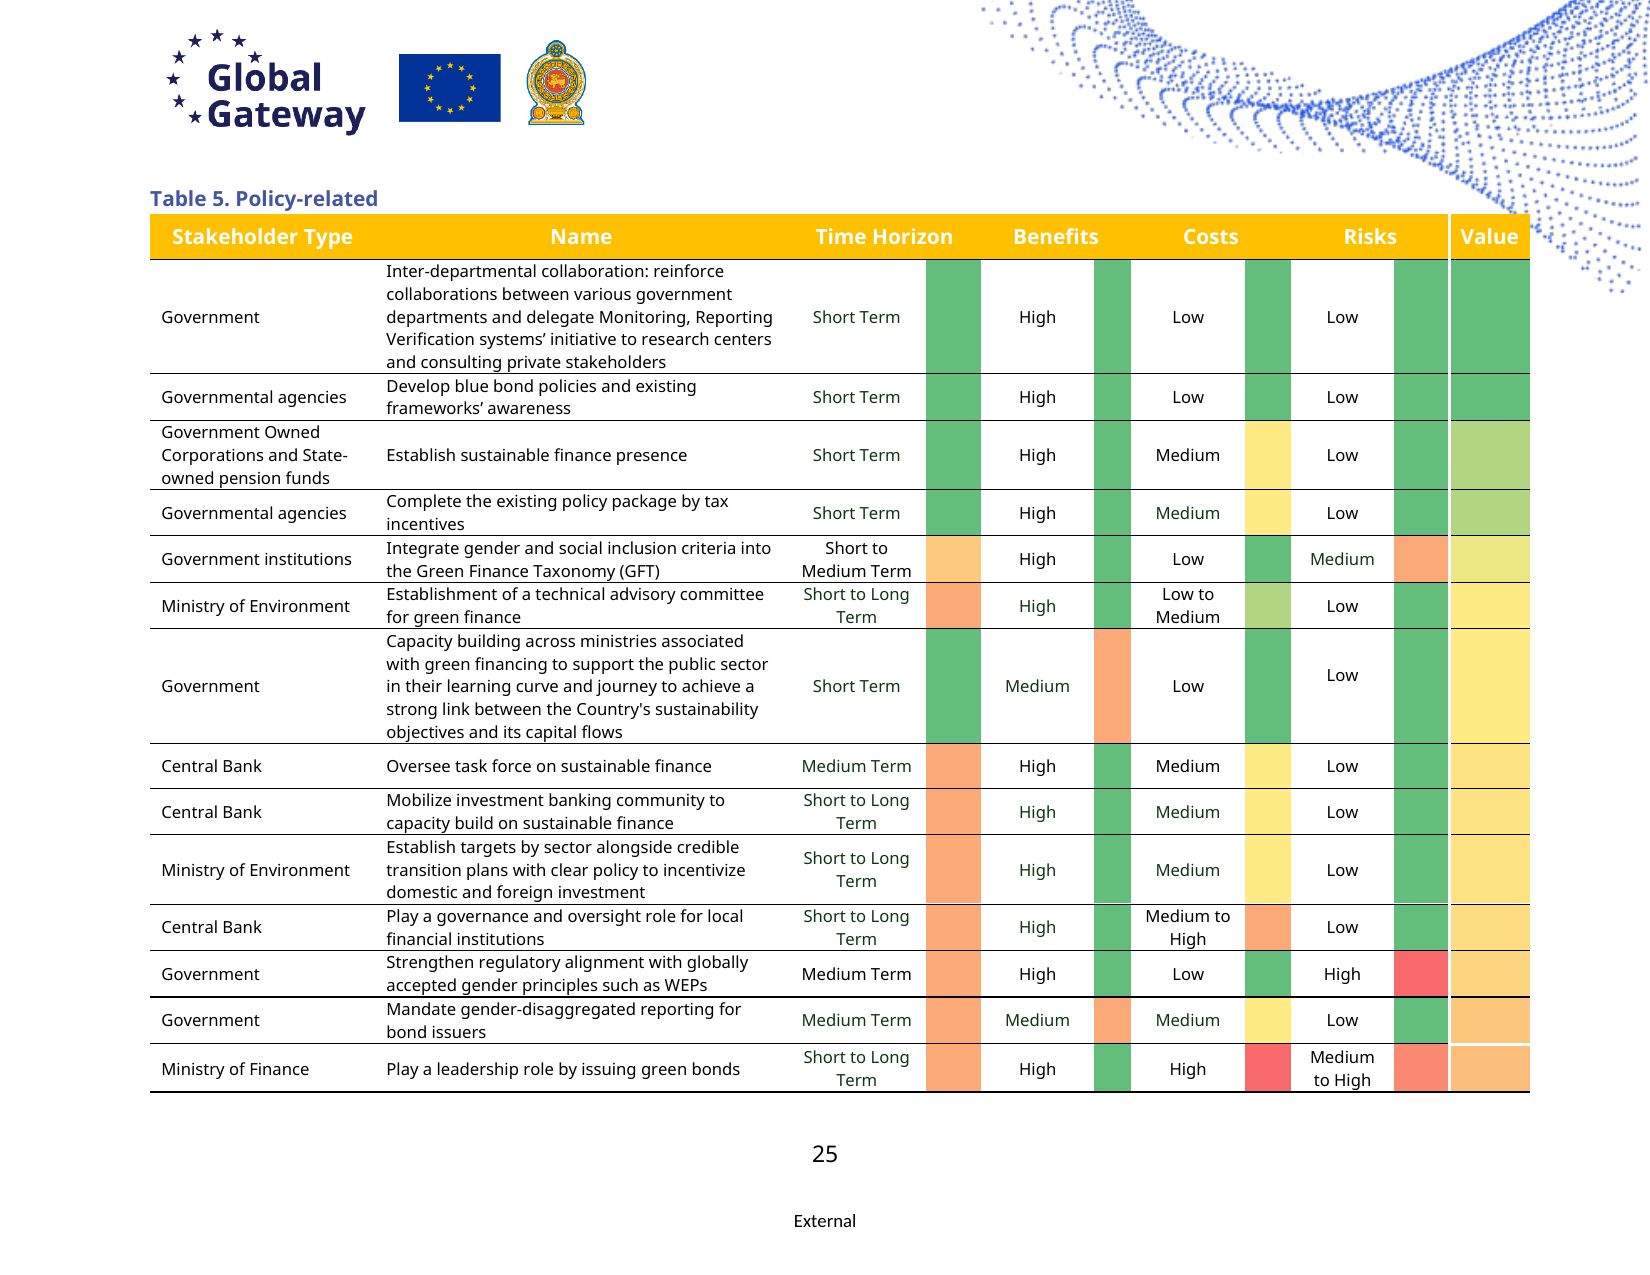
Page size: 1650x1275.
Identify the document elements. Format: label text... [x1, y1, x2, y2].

table_cell Medium [1131, 789, 1245, 834]
table_cell [1394, 260, 1448, 373]
table_cell Medium [1131, 998, 1245, 1043]
table_cell Short to Long Term [787, 1044, 926, 1091]
table_cell Mandate gender-disaggregated reporting for bond issuers [375, 998, 787, 1043]
table_cell Short Term [787, 629, 926, 743]
table_cell [1245, 951, 1291, 996]
table_cell [1245, 744, 1291, 788]
table_cell [1394, 421, 1448, 489]
table_cell Capacity building across ministries associated with green financing to support the public sector in their learning curve and journey to achieve a strong link between the Country's sustainability objectives and its capital flows [375, 629, 787, 743]
table_cell High [981, 260, 1093, 373]
table_cell Central Bank [150, 905, 375, 950]
table_cell [926, 1044, 981, 1091]
table_cell High [981, 536, 1093, 582]
table_cell [1451, 260, 1530, 373]
table_cell [926, 835, 981, 903]
table_cell Short Term [787, 421, 926, 489]
table_cell Short to Long Term [787, 905, 926, 950]
table_cell Medium Term [787, 744, 926, 788]
table_cell Low [1131, 260, 1245, 373]
table_cell Oversee task force on sustainable finance [375, 744, 787, 788]
table_cell Medium [1131, 835, 1245, 903]
table_cell Low [1131, 536, 1245, 582]
table_cell High [981, 583, 1093, 628]
table_cell Short to Medium Term [787, 536, 926, 582]
table_cell [1394, 374, 1448, 420]
table_cell Government [150, 629, 375, 743]
table_cell [1451, 835, 1530, 903]
table_header Value [1451, 214, 1530, 259]
table_cell [1245, 260, 1291, 373]
table_cell [1094, 789, 1131, 834]
table_cell Medium to High [1291, 1044, 1393, 1091]
table_cell [1094, 744, 1131, 788]
table_cell Medium Term [787, 951, 926, 996]
table_cell Low [1131, 629, 1245, 743]
table_cell [1394, 629, 1448, 743]
picture [150, 10, 383, 150]
table_header Time Horizon [787, 214, 981, 259]
table_cell [1094, 260, 1131, 373]
table_cell [1394, 583, 1448, 628]
table_cell [926, 490, 981, 535]
table_cell Governmental agencies [150, 490, 375, 535]
table_cell [1394, 998, 1448, 1043]
table_cell Low [1291, 629, 1393, 743]
table_cell High [981, 835, 1093, 903]
table_cell Low [1291, 789, 1393, 834]
table_cell Low [1291, 744, 1393, 788]
table_cell [1451, 998, 1530, 1043]
text Table 5. Policy-related [150, 184, 1500, 212]
table_cell Low to Medium [1131, 583, 1245, 628]
table_cell Short to Long Term [787, 583, 926, 628]
table_cell Develop blue bond policies and existing frameworks’ awareness [375, 374, 787, 420]
table_cell Low [1291, 998, 1393, 1043]
table_cell [926, 536, 981, 582]
table_cell [1094, 905, 1131, 950]
table_cell [1451, 421, 1530, 489]
table_cell [926, 744, 981, 788]
table_cell Low [1291, 583, 1393, 628]
table_cell [1394, 789, 1448, 834]
table_cell Governmental agencies [150, 374, 375, 420]
table_cell [1245, 789, 1291, 834]
table_cell Low [1291, 905, 1393, 950]
table_cell High [1291, 951, 1393, 996]
table_cell [1094, 490, 1131, 535]
table_cell Play a governance and oversight role for local financial institutions [375, 905, 787, 950]
table_cell [1394, 1044, 1448, 1091]
table_cell High [981, 951, 1093, 996]
table_cell [1245, 905, 1291, 950]
table_cell Government Owned Corporations and State-owned pension funds [150, 421, 375, 489]
table_cell [1451, 629, 1530, 743]
table_cell [1094, 1044, 1131, 1091]
table_cell Mobilize investment banking community to capacity build on sustainable finance [375, 789, 787, 834]
table_cell [926, 905, 981, 950]
table_cell Medium to High [1131, 905, 1245, 950]
table_cell Short to Long Term [787, 835, 926, 903]
table_header Stakeholder Type [150, 214, 375, 259]
table_cell [1451, 1046, 1530, 1091]
table_cell Ministry of Environment [150, 835, 375, 903]
table_cell [1451, 583, 1530, 628]
table_cell Government [150, 998, 375, 1043]
table_cell [1094, 629, 1131, 743]
table_cell Short Term [787, 374, 926, 420]
table_header Benefits [981, 214, 1131, 259]
table_cell Establishment of a technical advisory committee for green finance [375, 583, 787, 628]
table_cell [1451, 905, 1530, 950]
table_cell [1451, 490, 1530, 535]
table_cell Low [1131, 374, 1245, 420]
table_cell Low [1291, 421, 1393, 489]
table_cell Government institutions [150, 536, 375, 582]
table_cell Ministry of Finance [150, 1044, 375, 1091]
table_cell Medium Term [787, 998, 926, 1043]
table_cell [1451, 374, 1530, 420]
table_cell [1451, 951, 1530, 996]
picture [526, 0, 1650, 508]
table_cell [926, 260, 981, 373]
table_cell [1451, 744, 1530, 788]
table_cell Central Bank [150, 789, 375, 834]
table_cell Government [150, 260, 375, 373]
table_cell [926, 421, 981, 489]
table_cell Low [1291, 835, 1393, 903]
table_cell [926, 583, 981, 628]
table_cell Ministry of Environment [150, 583, 375, 628]
table_cell Strengthen regulatory alignment with globally accepted gender principles such as WEPs [375, 951, 787, 996]
table_cell Medium [981, 629, 1093, 743]
table_cell Low [1291, 374, 1393, 420]
table_cell [926, 629, 981, 743]
table_cell [1451, 789, 1530, 834]
table_cell Complete the existing policy package by tax incentives [375, 490, 787, 535]
table_cell Low [1131, 951, 1245, 996]
table_header Costs [1131, 214, 1291, 259]
table_cell [1394, 536, 1448, 582]
table_cell High [1131, 1044, 1245, 1091]
table_cell [1245, 835, 1291, 903]
table_cell [1245, 583, 1291, 628]
table_cell Medium [1291, 536, 1393, 582]
table_cell [1245, 536, 1291, 582]
table_cell [1245, 490, 1291, 535]
table_cell [1094, 998, 1131, 1043]
table_cell [1094, 835, 1131, 903]
table_cell Central Bank [150, 744, 375, 788]
table_cell High [981, 421, 1093, 489]
table_cell [1451, 536, 1530, 582]
table_cell [1245, 998, 1291, 1043]
table_cell High [981, 789, 1093, 834]
table_cell [1094, 951, 1131, 996]
table_cell [1094, 583, 1131, 628]
table_cell Integrate gender and social inclusion criteria into the Green Finance Taxonomy (GFT) [375, 536, 787, 582]
table_cell Medium [1131, 421, 1245, 489]
table_cell High [981, 744, 1093, 788]
table_cell High [981, 905, 1093, 950]
table_cell High [981, 490, 1093, 535]
table_cell Medium [1131, 744, 1245, 788]
table_cell [1094, 374, 1131, 420]
table_cell [1094, 536, 1131, 582]
table_cell Establish targets by sector alongside credible transition plans with clear policy to incentivize domestic and foreign investment [375, 835, 787, 903]
table_cell High [981, 374, 1093, 420]
table_cell [926, 789, 981, 834]
picture [399, 54, 501, 122]
table_cell Low [1291, 490, 1393, 535]
table_cell [1394, 951, 1448, 996]
table_cell Play a leadership role by issuing green bonds [375, 1044, 787, 1091]
table_cell Short Term [787, 260, 926, 373]
table_cell [1394, 744, 1448, 788]
table_cell Low [1291, 260, 1393, 373]
table_cell Inter-departmental collaboration: reinforce collaborations between various government departments and delegate Monitoring, Reporting Verification systems’ initiative to research centers and consulting private stakeholders [375, 260, 787, 373]
table_cell [1245, 1044, 1291, 1091]
table_cell [1245, 629, 1291, 743]
table_cell [1394, 905, 1448, 950]
table_cell [1094, 421, 1131, 489]
table_cell [1245, 374, 1291, 420]
table_header Name [375, 214, 787, 259]
table_cell Short to Long Term [787, 789, 926, 834]
table_cell [1245, 421, 1291, 489]
table_cell [1394, 835, 1448, 903]
table_header Risks [1291, 214, 1448, 259]
table_cell Government [150, 951, 375, 996]
table_cell [926, 374, 981, 420]
table_cell Establish sustainable finance presence [375, 421, 787, 489]
table_cell Medium [981, 998, 1093, 1043]
table_cell [926, 951, 981, 996]
table_cell [1394, 490, 1448, 535]
table_cell Medium [1131, 490, 1245, 535]
table_cell High [981, 1044, 1093, 1091]
table_cell Short Term [787, 490, 926, 535]
table_cell [926, 998, 981, 1043]
